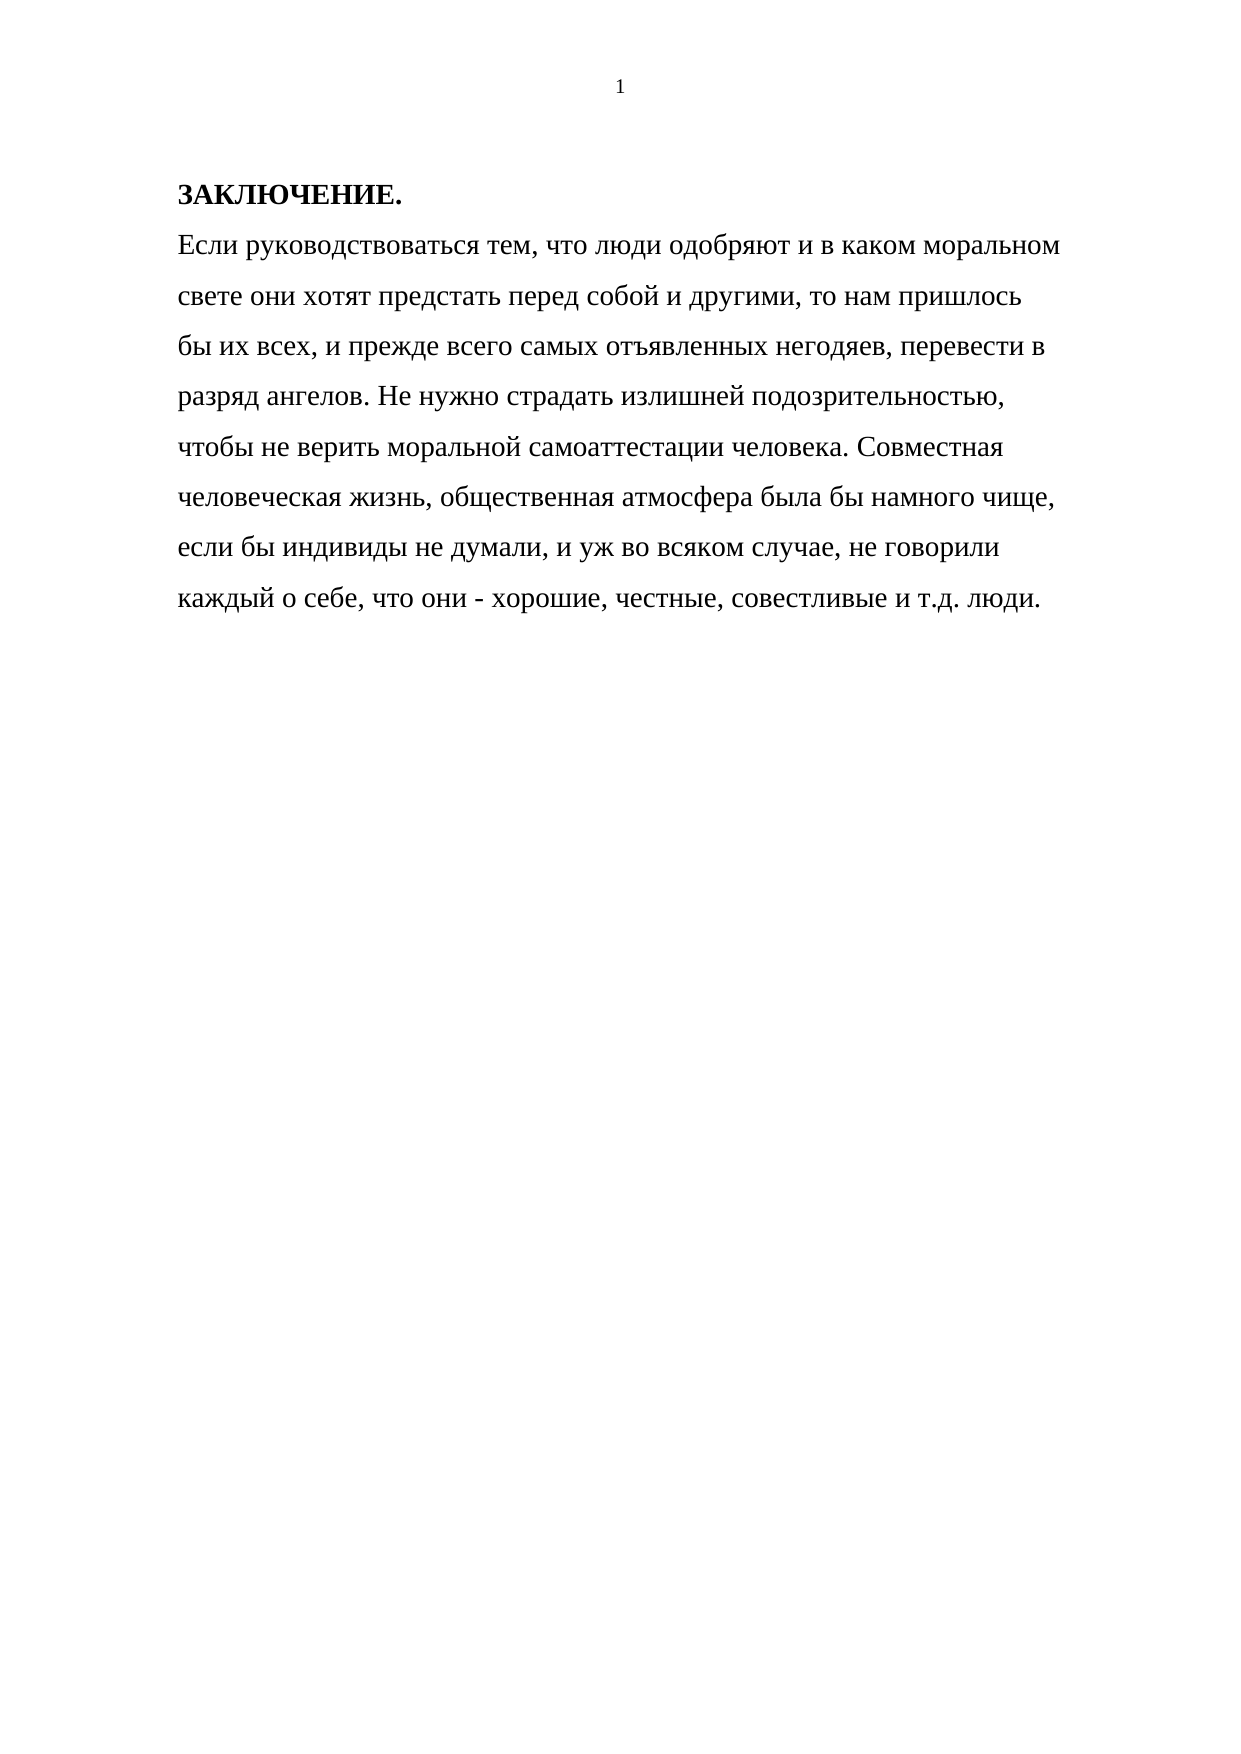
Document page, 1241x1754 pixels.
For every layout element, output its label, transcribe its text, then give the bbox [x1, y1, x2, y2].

text Заключение. [177, 177, 1063, 211]
text Если руководствоваться тем, что люди одобряют и в каком моральном свете они хотят предстать перед собой и другими, то нам пришлось бы их всех, и прежде всего самых отъявленных негодяев, перевести в разряд ангелов. Не нужно страдать излишней подозрительностью, чтобы не верить моральной самоаттестации человека. Совместная человеческая жизнь, общественная атмосфера была бы намного чище, если бы индивиды не думали, и уж во всяком случае, не говорили каждый о себе, что они - хорошие, честные, совестливые и т.д. люди. [177, 227, 1063, 613]
